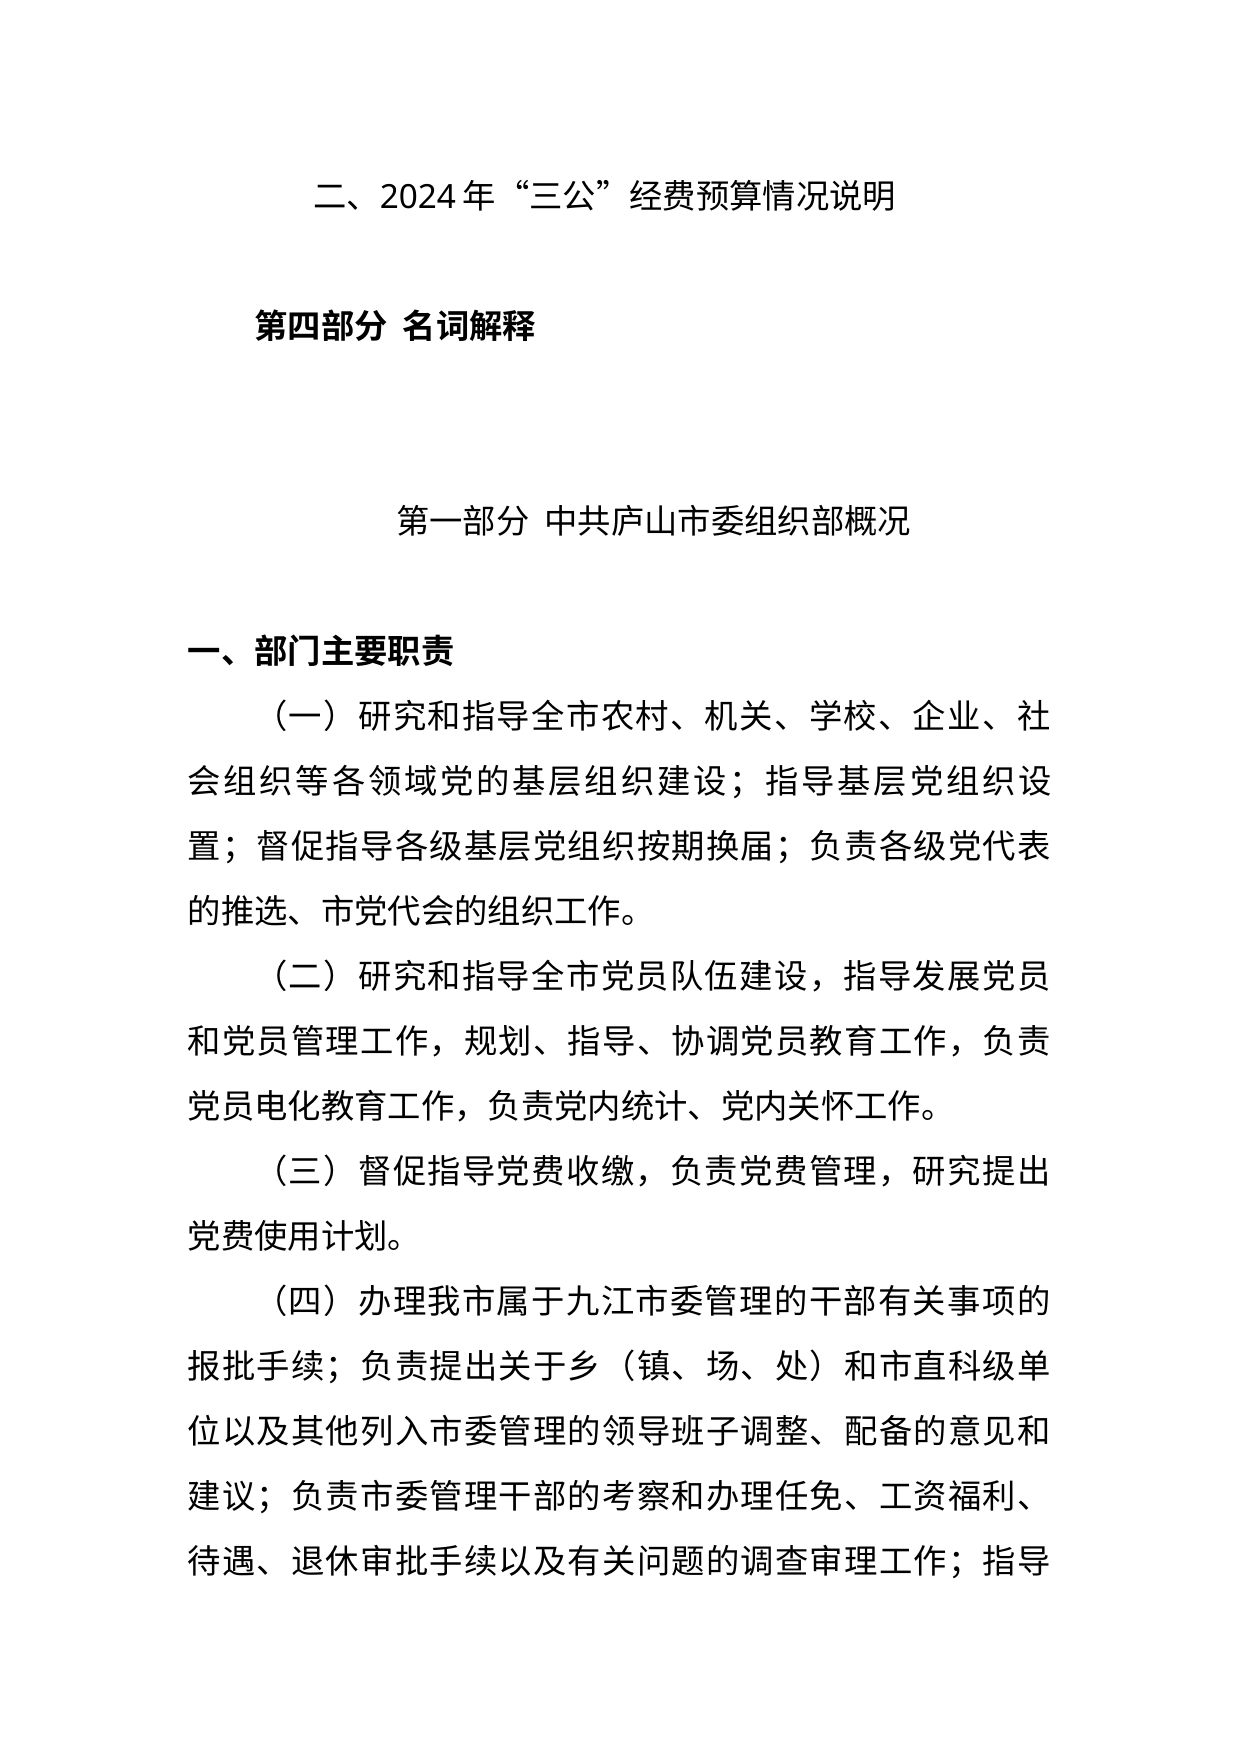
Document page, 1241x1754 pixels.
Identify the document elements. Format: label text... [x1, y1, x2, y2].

text 第四部分 名词解释 [187, 292, 1053, 357]
text 二、2024年“三公”经费预算情况说明 [187, 162, 1053, 227]
text （二）研究和指导全市党员队伍建设，指导发展党员和党员管理工作，规划、指导、协调党员教育工作，负责党员电化教育工作，负责党内统计、党内关怀工作。 [187, 942, 1053, 1137]
text 一、部门主要职责 [187, 617, 1053, 682]
text 第一部分 中共庐山市委组织部概况 [187, 487, 1053, 552]
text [187, 1267, 1053, 1592]
text （一）研究和指导全市农村、机关、学校、企业、社会组织等各领域党的基层组织建设；指导基层党组织设置；督促指导各级基层党组织按期换届；负责各级党代表的推选、市党代会的组织工作。 [187, 682, 1053, 942]
text （三）督促指导党费收缴，负责党费管理，研究提出党费使用计划。 [187, 1137, 1053, 1267]
